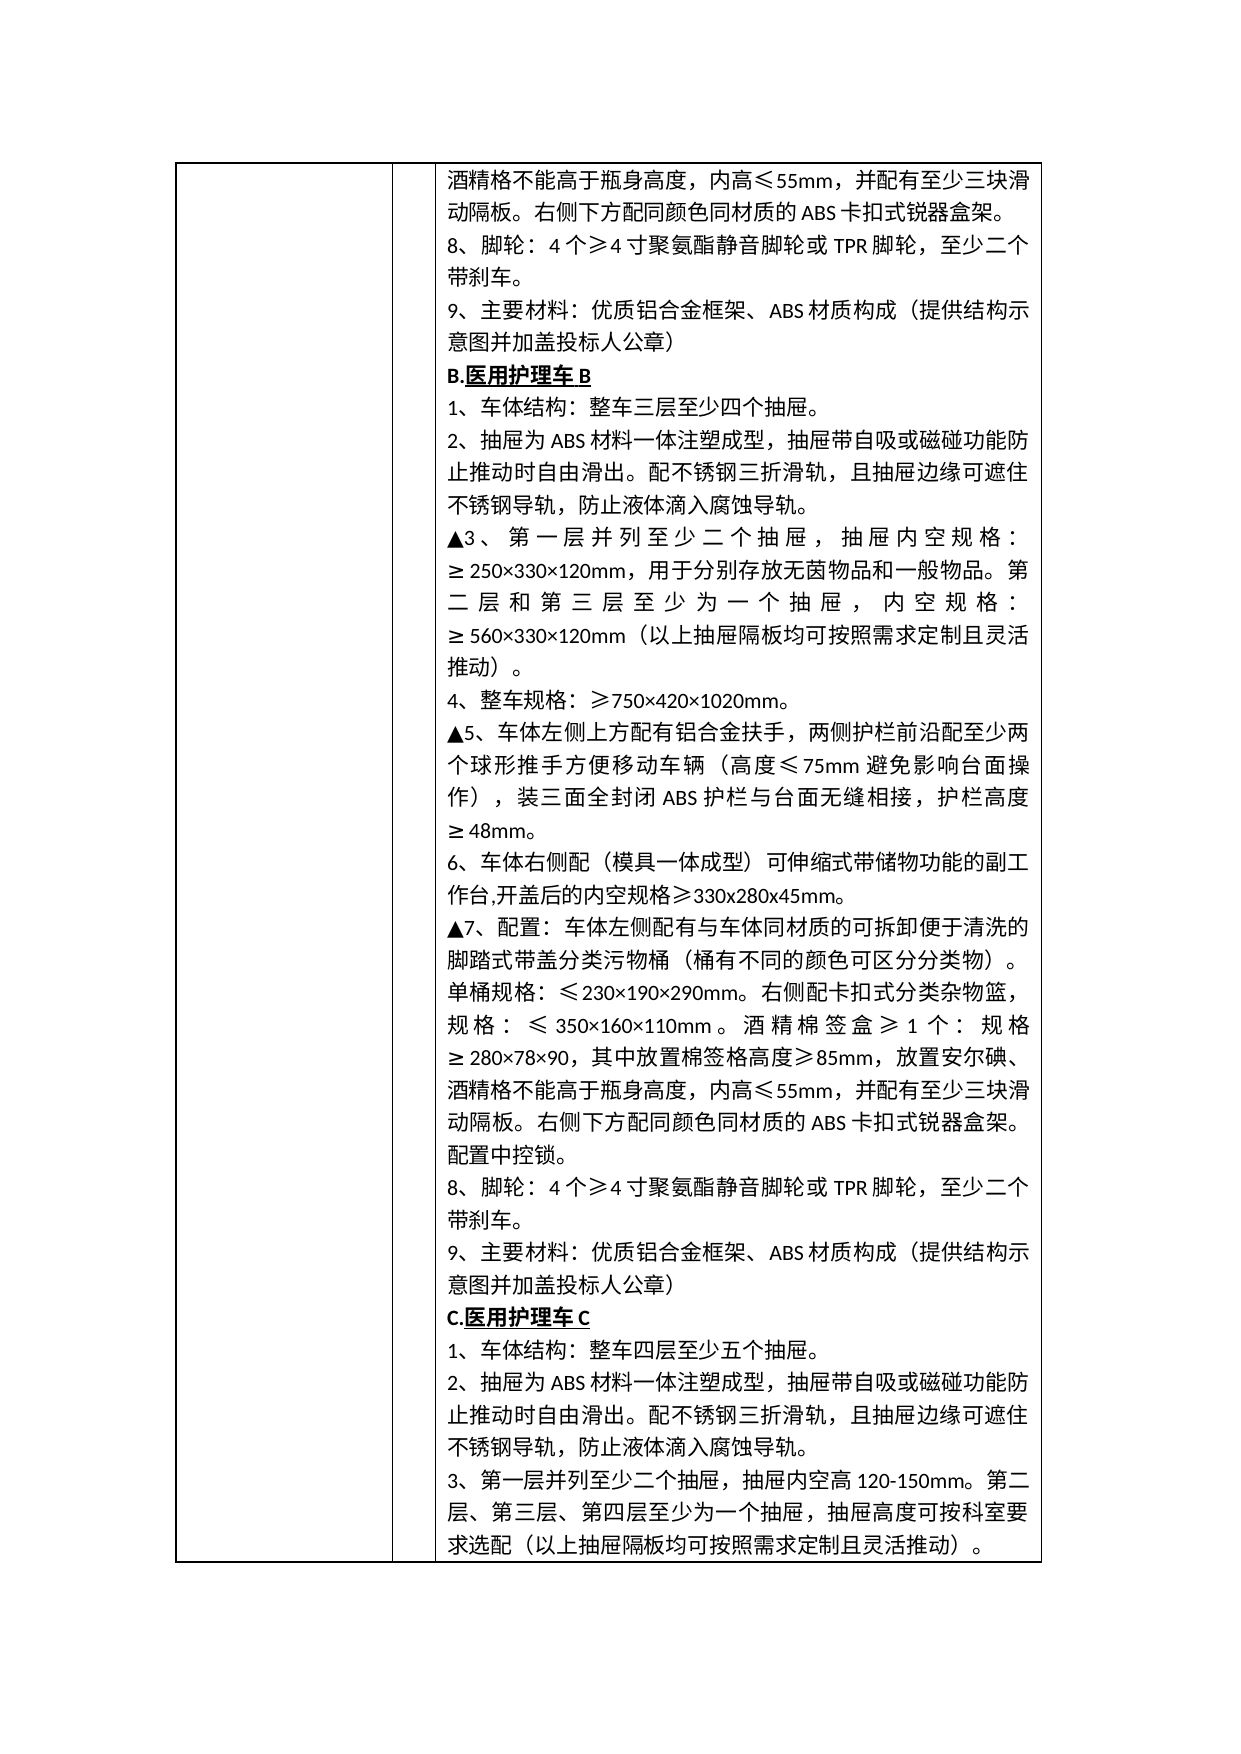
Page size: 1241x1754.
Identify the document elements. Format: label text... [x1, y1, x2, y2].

table_cell 1 [393, 164, 435, 1561]
table_cell [177, 164, 392, 1561]
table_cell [436, 164, 1041, 1561]
